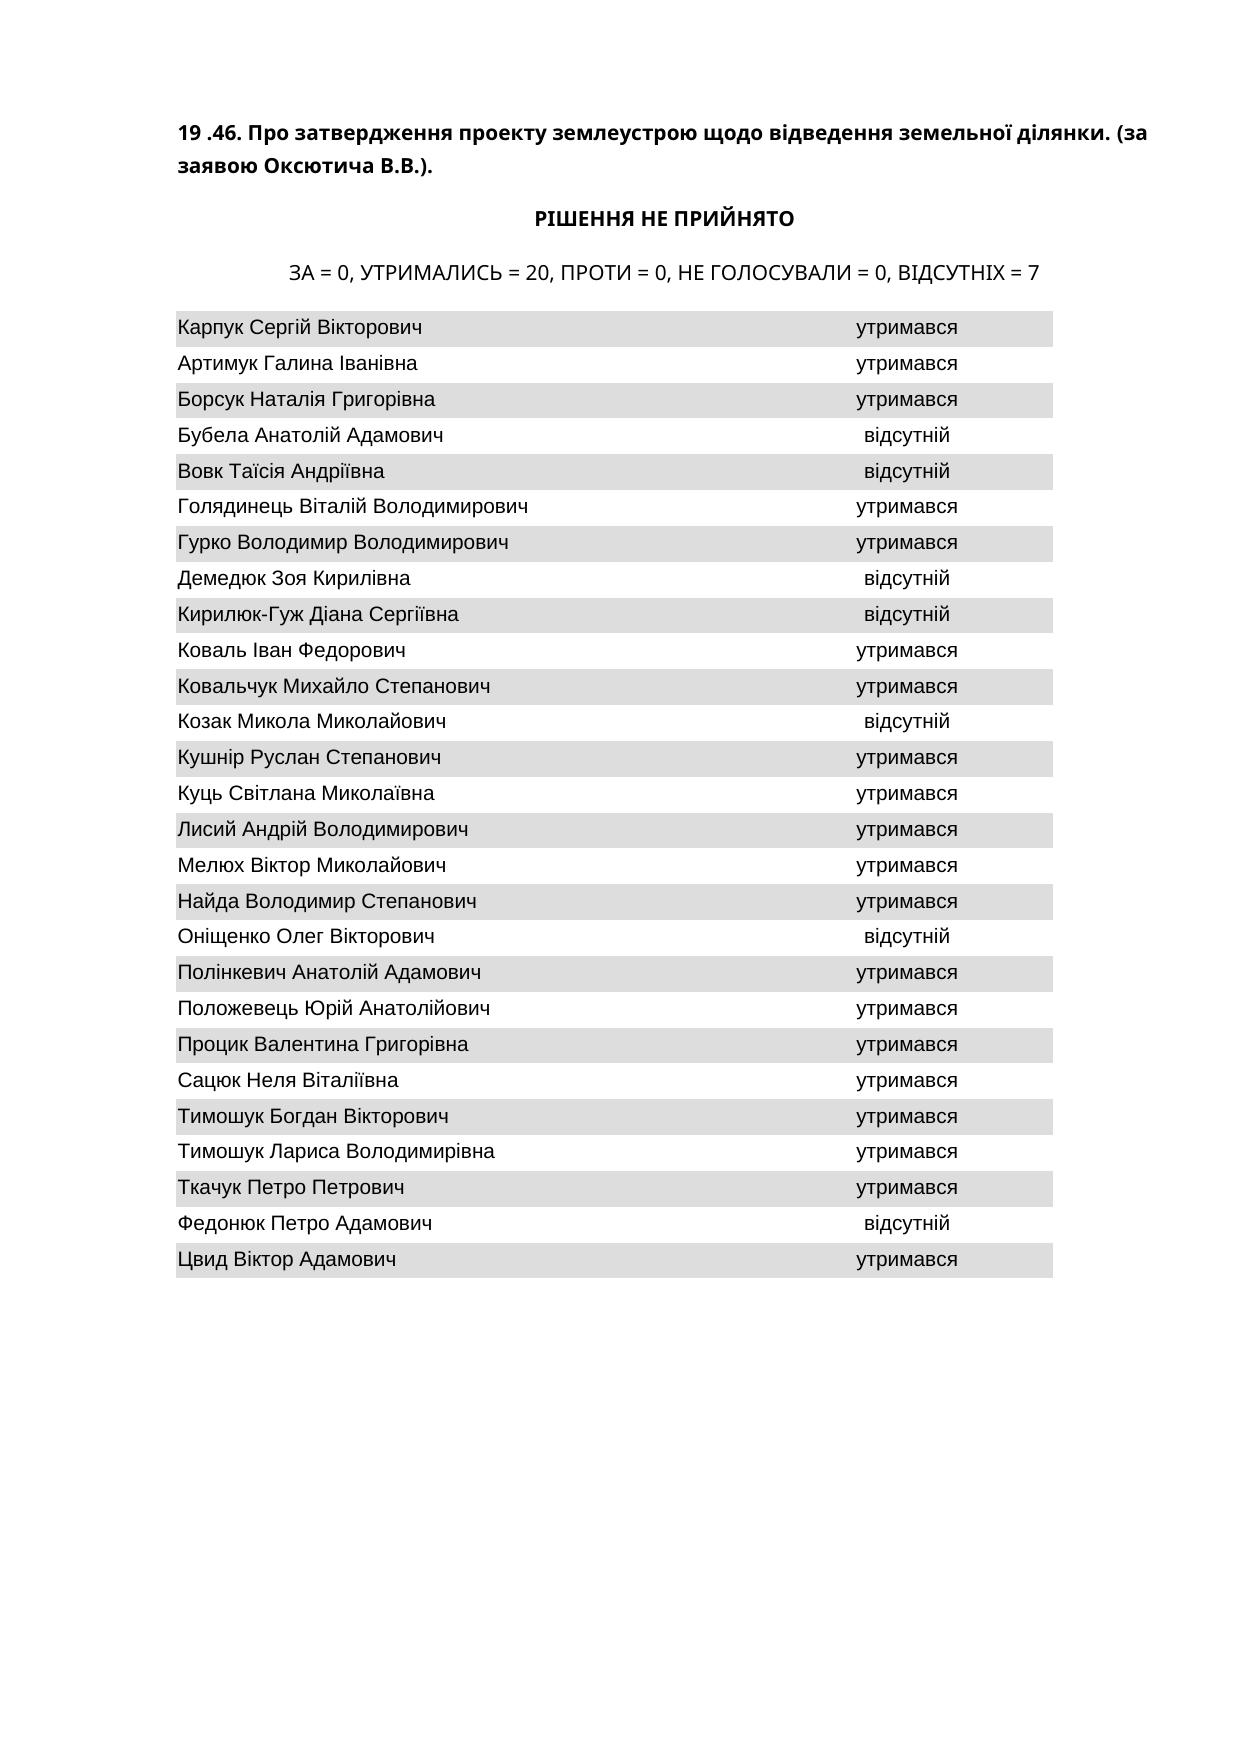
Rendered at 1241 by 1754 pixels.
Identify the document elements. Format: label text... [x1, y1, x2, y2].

table_cell відсутній [761, 419, 1053, 454]
table_cell утримався [761, 1099, 1053, 1135]
table_cell відсутній [761, 454, 1053, 490]
table_cell Тимошук Лариса Володимирівна [176, 1135, 761, 1171]
table_cell утримався [761, 777, 1053, 813]
table_cell Ковальчук Михайло Степанович [176, 669, 761, 705]
table_cell відсутній [761, 705, 1053, 741]
table_cell утримався [761, 956, 1053, 992]
table_cell Полінкевич Анатолій Адамович [176, 956, 761, 992]
table_cell Демедюк Зоя Кирилівна [176, 562, 761, 598]
text РІШЕННЯ НЕ ПРИЙНЯТО [177, 204, 1152, 233]
table_cell Ткачук Петро Петрович [176, 1171, 761, 1207]
table_cell утримався [761, 813, 1053, 848]
table_cell Положевець Юрій Анатолійович [176, 992, 761, 1028]
table_cell Коваль Іван Федорович [176, 634, 761, 669]
table_cell Куць Світлана Миколаївна [176, 777, 761, 813]
table_cell утримався [761, 741, 1053, 777]
table_cell Бубела Анатолій Адамович [176, 419, 761, 454]
table_cell відсутній [761, 1207, 1053, 1243]
table_cell Козак Микола Миколайович [176, 705, 761, 741]
table_cell Голядинець Віталій Володимирович [176, 490, 761, 526]
table_cell утримався [761, 992, 1053, 1028]
table_cell відсутній [761, 598, 1053, 633]
table_cell відсутній [761, 562, 1053, 598]
table_cell Борсук Наталія Григорівна [176, 383, 761, 418]
table_cell утримався [761, 526, 1053, 562]
table_cell утримався [761, 1171, 1053, 1207]
table_cell Мелюх Віктор Миколайович [176, 849, 761, 884]
table_cell Кушнір Руслан Степанович [176, 741, 761, 777]
table_cell утримався [761, 347, 1053, 383]
table_cell утримався [761, 490, 1053, 526]
table_cell Гурко Володимир Володимирович [176, 526, 761, 562]
table_cell Федонюк Петро Адамович [176, 1207, 761, 1243]
table_cell Сацюк Неля Віталіївна [176, 1064, 761, 1099]
table_cell Оніщенко Олег Вікторович [176, 920, 761, 956]
table_cell утримався [761, 849, 1053, 884]
table_cell відсутній [761, 920, 1053, 956]
table_cell утримався [761, 1064, 1053, 1099]
text 19 .46. Про затвердження проекту землеустрою щодо відведення земельної ділянки. (за заявою Оксютича В.В.). [177, 118, 1152, 179]
table_cell Тимошук Богдан Вікторович [176, 1099, 761, 1135]
table_header утримався [761, 311, 1053, 347]
table_cell утримався [761, 1135, 1053, 1171]
table_cell Найда Володимир Степанович [176, 884, 761, 920]
table_cell утримався [761, 383, 1053, 418]
table_cell Вовк Таїсія Андріївна [176, 454, 761, 490]
table_cell утримався [761, 1028, 1053, 1063]
table_cell утримався [761, 884, 1053, 920]
table_cell Процик Валентина Григорівна [176, 1028, 761, 1063]
text ЗА = 0, УТРИМАЛИСЬ = 20, ПРОТИ = 0, НЕ ГОЛОСУВАЛИ = 0, ВІДСУТНІХ = 7 [177, 258, 1152, 286]
table_cell утримався [761, 634, 1053, 669]
table_cell утримався [761, 1243, 1053, 1278]
table_cell утримався [761, 669, 1053, 705]
table_header Карпук Сергій Вікторович [176, 311, 761, 347]
table_cell Цвид Віктор Адамович [176, 1243, 761, 1278]
table_cell Артимук Галина Іванівна [176, 347, 761, 383]
table_cell Лисий Андрій Володимирович [176, 813, 761, 848]
table_cell Кирилюк-Гуж Діана Сергіївна [176, 598, 761, 633]
